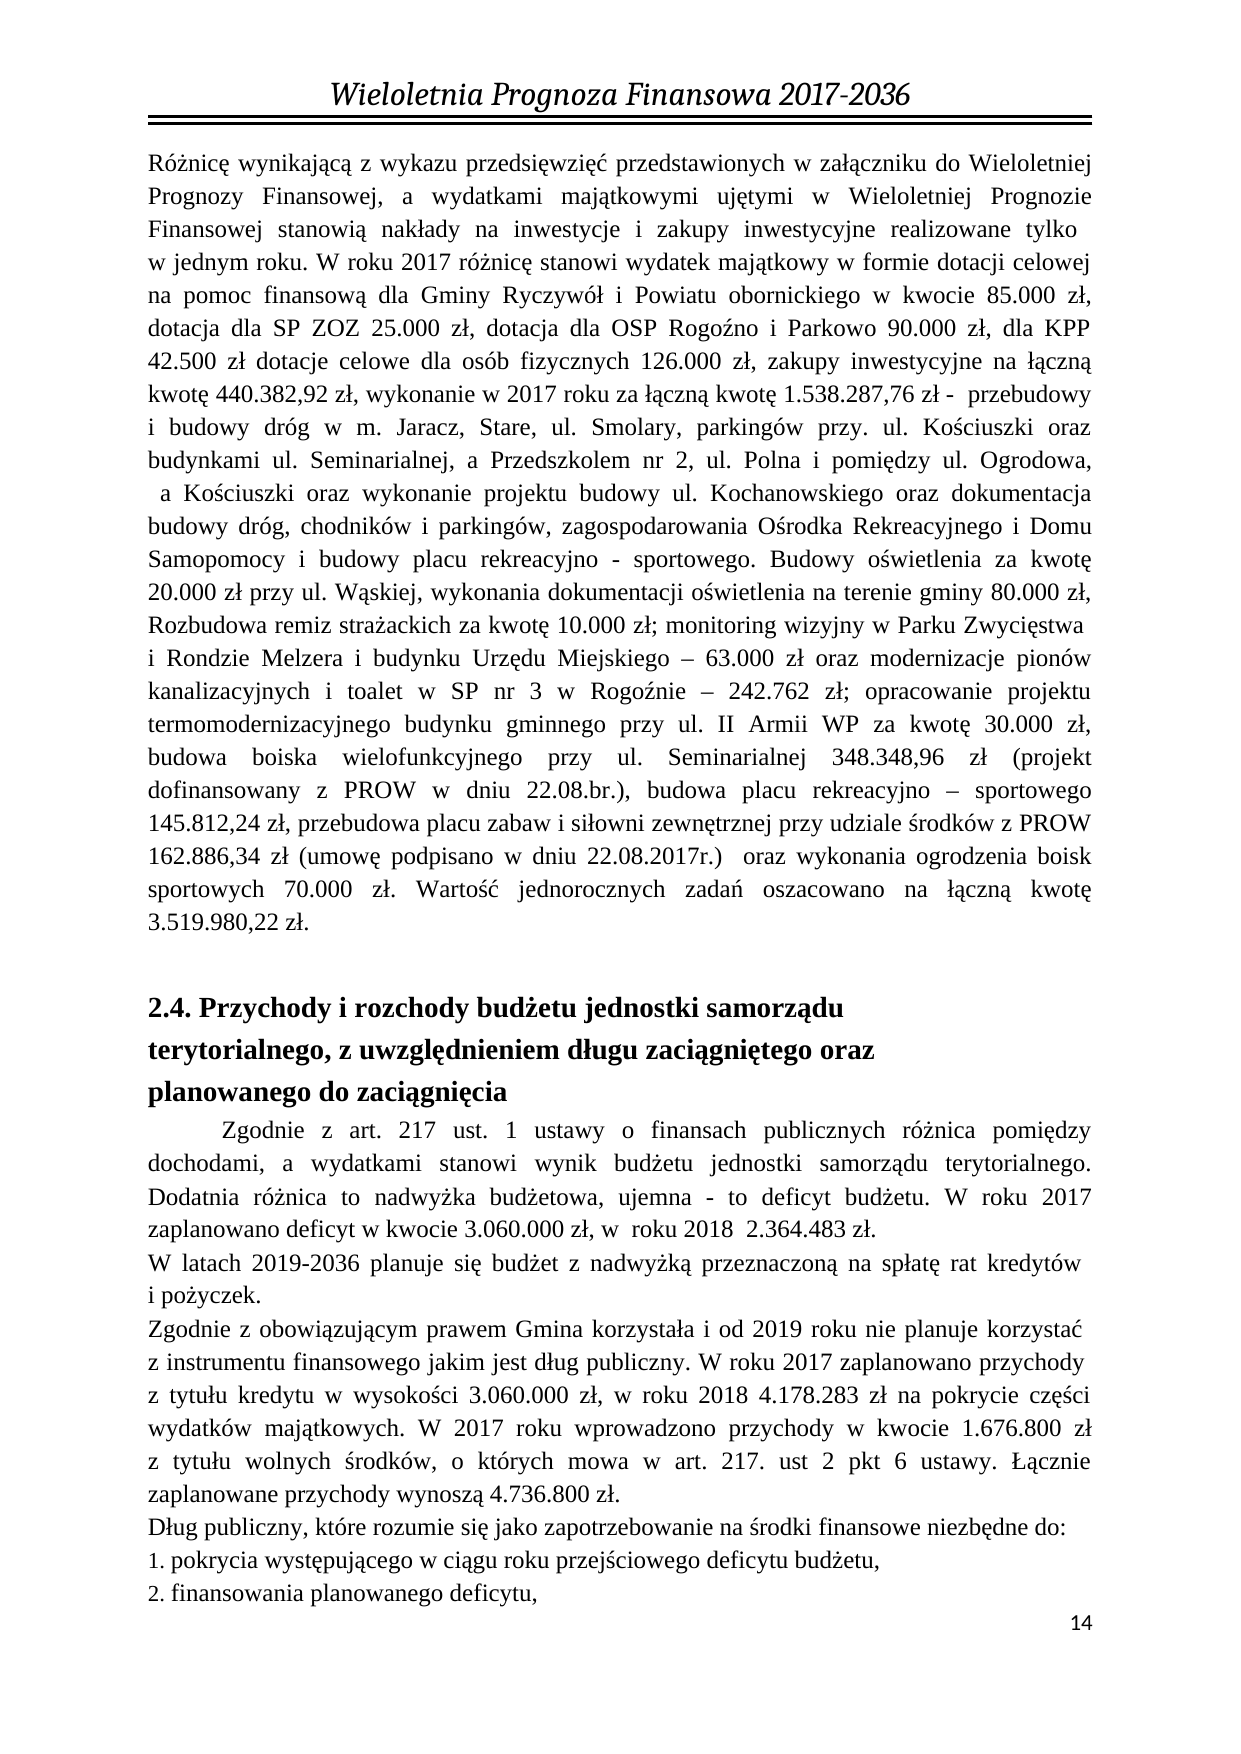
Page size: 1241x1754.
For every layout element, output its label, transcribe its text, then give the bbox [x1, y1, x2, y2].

text Dług publiczny, które rozumie się jako zapotrzebowanie na środki finansowe niezbędne do: [148, 1512, 1092, 1541]
text terytorialnego, z uwzględnieniem długu zaciągniętego oraz [148, 1032, 1092, 1065]
text 2. finansowania planowanego deficytu, [148, 1578, 1092, 1607]
text 1. pokrycia występującego w ciągu roku przejściowego deficytu budżetu, [148, 1545, 1092, 1573]
text Zgodnie z obowiązującym prawem Gmina korzystała i od 2019 roku nie planuje korzystać z instrumentu finansowego jakim jest dług publiczny. W roku 2017 zaplanowano przychody z tytułu kredytu w wysokości 3.060.000 zł, w roku 2018 4.178.283 zł na pokrycie części wydatków majątkowych. W 2017 roku wprowadzono przychody w kwocie 1.676.800 zł z tytułu wolnych środków, o których mowa w art. 217. ust 2 pkt 6 ustawy. Łącznie zaplanowane przychody wynoszą 4.736.800 zł. [148, 1314, 1092, 1507]
text Zgodnie z art. 217 ust. 1 ustawy o finansach publicznych różnica pomiędzy dochodami, a wydatkami stanowi wynik budżetu jednostki samorządu terytorialnego. Dodatnia różnica to nadwyżka budżetowa, ujemna - to deficyt budżetu. W roku 2017 zaplanowano deficyt w kwocie 3.060.000 zł, w roku 2018 2.364.483 zł. [148, 1116, 1092, 1243]
text 2.4. Przychody i rozchody budżetu jednostki samorządu [148, 990, 1092, 1023]
text planowanego do zaciągnięcia [148, 1074, 1092, 1107]
text W latach 2019-2036 planuje się budżet z nadwyżką przeznaczoną na spłatę rat kredytów i pożyczek. [148, 1248, 1092, 1309]
text Różnicę wynikającą z wykazu przedsięwzięć przedstawionych w załączniku do Wieloletniej Prognozy Finansowej, a wydatkami majątkowymi ujętymi w Wieloletniej Prognozie Finansowej stanowią nakłady na inwestycje i zakupy inwestycyjne realizowane tylko w jednym roku. W roku 2017 różnicę stanowi wydatek majątkowy w formie dotacji celowej na pomoc finansową dla Gminy Ryczywół i Powiatu obornickiego w kwocie 85.000 zł, dotacja dla SP ZOZ 25.000 zł, dotacja dla OSP Rogoźno i Parkowo 90.000 zł, dla KPP 42.500 zł dotacje celowe dla osób fizycznych 126.000 zł, zakupy inwestycyjne na łączną kwotę 440.382,92 zł, wykonanie w 2017 roku za łączną kwotę 1.538.287,76 zł - przebudowy i budowy dróg w m. Jaracz, Stare, ul. Smolary, parkingów przy. ul. Kościuszki oraz budynkami ul. Seminarialnej, a Przedszkolem nr 2, ul. Polna i pomiędzy ul. Ogrodowa, a Kościuszki oraz wykonanie projektu budowy ul. Kochanowskiego oraz dokumentacja budowy dróg, chodników i parkingów, zagospodarowania Ośrodka Rekreacyjnego i Domu Samopomocy i budowy placu rekreacyjno - sportowego. Budowy oświetlenia za kwotę 20.000 zł przy ul. Wąskiej, wykonania dokumentacji oświetlenia na terenie gminy 80.000 zł, Rozbudowa remiz strażackich za kwotę 10.000 zł; monitoring wizyjny w Parku Zwycięstwa i Rondzie Melzera i budynku Urzędu Miejskiego – 63.000 zł oraz modernizacje pionów kanalizacyjnych i toalet w SP nr 3 w Rogoźnie – 242.762 zł; opracowanie projektu termomodernizacyjnego budynku gminnego przy ul. II Armii WP za kwotę 30.000 zł, budowa boiska wielofunkcyjnego przy ul. Seminarialnej 348.348,96 zł (projekt dofinansowany z PROW w dniu 22.08.br.), budowa placu rekreacyjno – sportowego 145.812,24 zł, przebudowa placu zabaw i siłowni zewnętrznej przy udziale środków z PROW 162.886,34 zł (umowę podpisano w dniu 22.08.2017r.) oraz wykonania ogrodzenia boisk sportowych 70.000 zł. Wartość jednorocznych zadań oszacowano na łączną kwotę 3.519.980,22 zł. [148, 148, 1092, 936]
